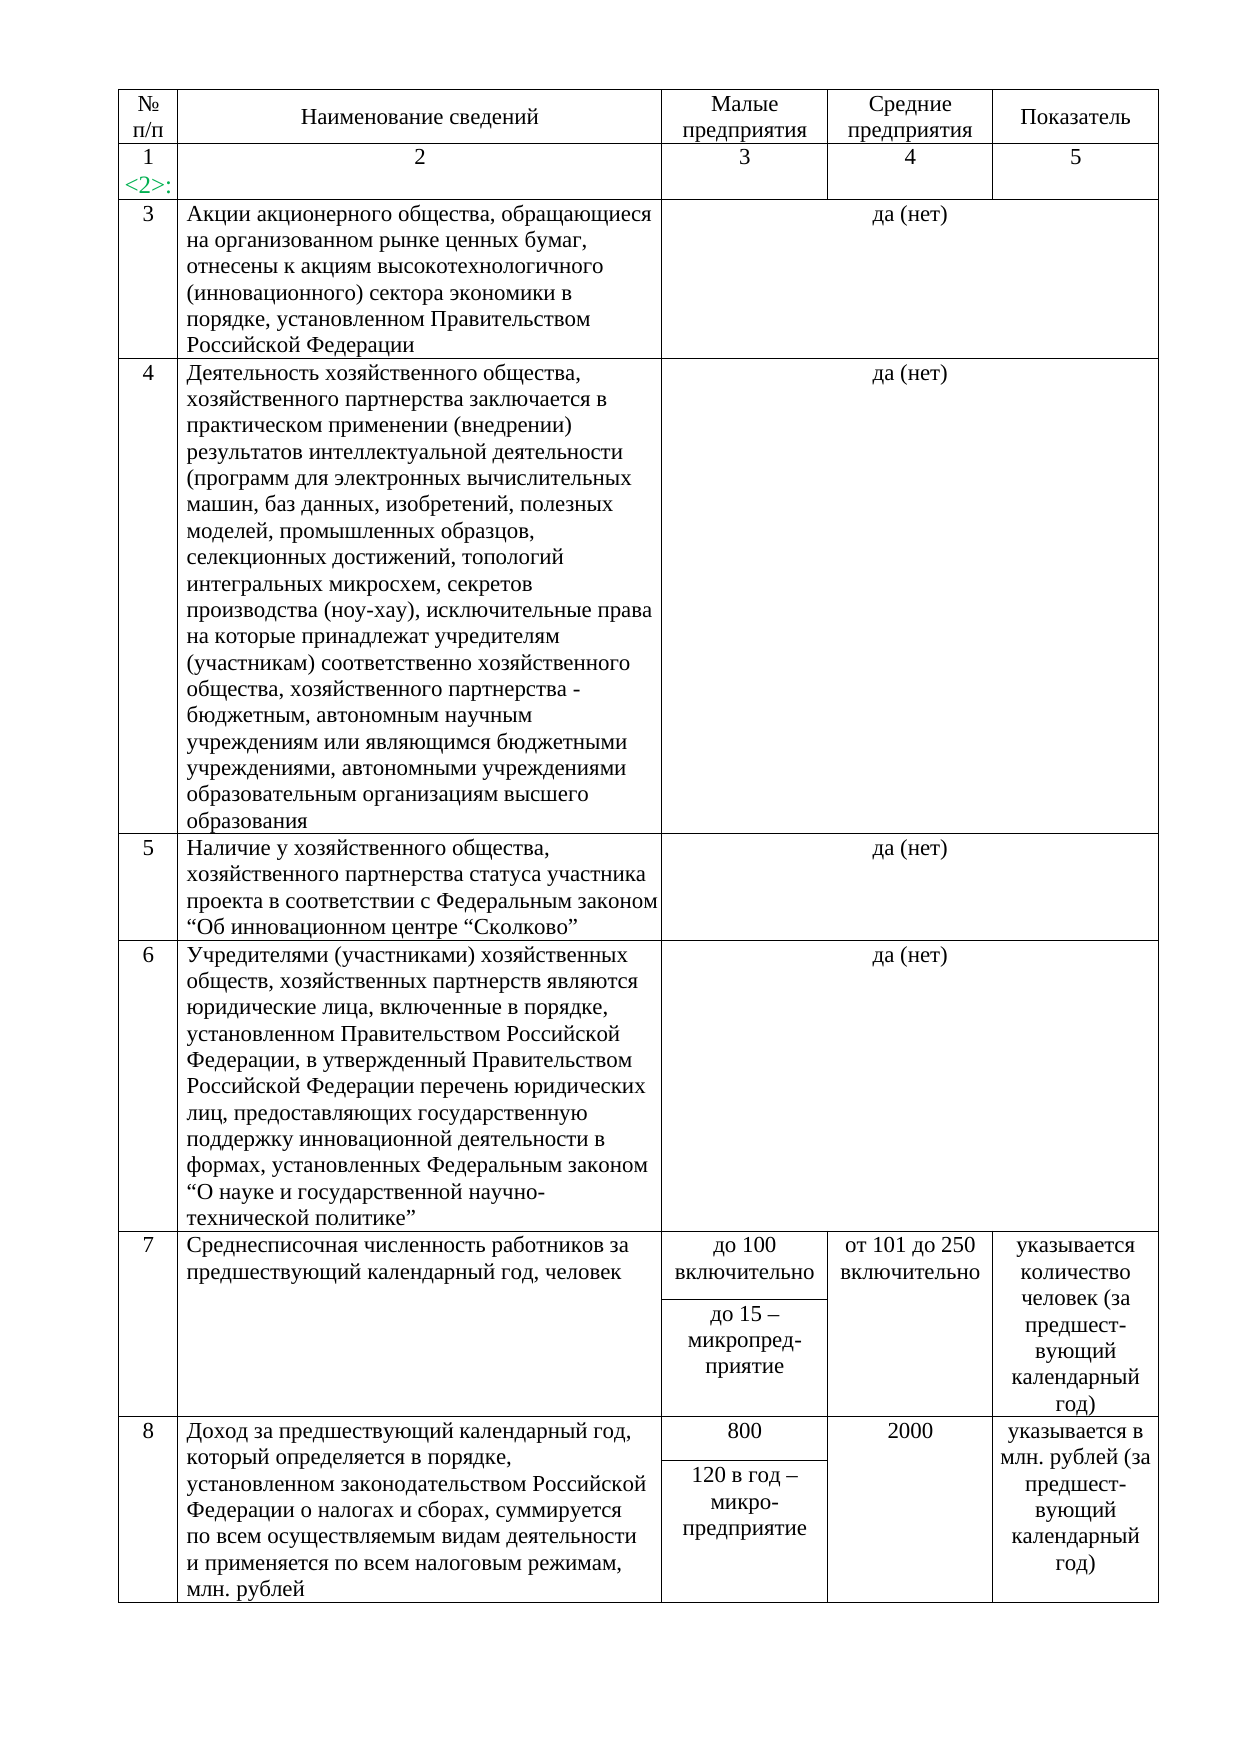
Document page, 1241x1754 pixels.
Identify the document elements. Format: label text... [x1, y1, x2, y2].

table_cell 2 [178, 144, 661, 198]
table_cell Наличие у хозяйственного общества, хозяйственного партнерства статуса участника проекта в соответствии с Федеральным законом “Об инновационном центре “Сколково” [178, 834, 661, 939]
table_cell 120 в год – микропредприятие [662, 1461, 827, 1602]
table_header Показатель [993, 90, 1158, 142]
table_header Малые предприятия [662, 90, 827, 142]
table_cell 3 [119, 200, 177, 358]
table_cell до 15 – микропредприятие [662, 1300, 827, 1416]
table_cell 6 [119, 941, 177, 1231]
table_cell 1 <2>: [119, 144, 177, 198]
table_cell Учредителями (участниками) хозяйственных обществ, хозяйственных партнерств являются юридические лица, включенные в порядке, установленном Правительством Российской Федерации, в утвержденный Правительством Российской Федерации перечень юридических лиц, предоставляющих государственную поддержку инновационной деятельности в формах, установленных Федеральным законом “О науке и государственной научно-технической политике” [178, 941, 661, 1231]
table_cell да (нет) [662, 359, 1158, 833]
table_cell 4 [119, 359, 177, 833]
table_cell да (нет) [662, 834, 1158, 939]
table_header № п/п [119, 90, 177, 142]
table_cell Деятельность хозяйственного общества, хозяйственного партнерства заключается в практическом применении (внедрении) результатов интеллектуальной деятельности (программ для электронных вычислительных машин, баз данных, изобретений, полезных моделей, промышленных образцов, селекционных достижений, топологий интегральных микросхем, секретов производства (ноу-хау), исключительные права на которые принадлежат учредителям (участникам) соответственно хозяйственного общества, хозяйственного партнерства - бюджетным, автономным научным учреждениям или являющимся бюджетными учреждениями, автономными учреждениями образовательным организациям высшего образования [178, 359, 661, 833]
table_cell 5 [993, 144, 1158, 198]
table_cell да (нет) [662, 941, 1158, 1231]
table_header Средние предприятия [828, 90, 992, 142]
table_cell 8 [119, 1417, 177, 1602]
table_cell 4 [828, 144, 992, 198]
table_cell указывается количество человек (за предшествующий календарный год) [993, 1232, 1158, 1416]
table_cell указывается в млн. рублей (за предшествующий календарный год) [993, 1417, 1158, 1602]
table_cell 5 [119, 834, 177, 939]
table_cell Акции акционерного общества, обращающиеся на организованном рынке ценных бумаг, отнесены к акциям высокотехнологичного (инновационного) сектора экономики в порядке, установленном Правительством Российской Федерации [178, 200, 661, 358]
table_header Наименование сведений [178, 90, 661, 142]
table_cell от 101 до 250 включительно [828, 1232, 992, 1416]
table_cell 800 [662, 1417, 827, 1460]
table_cell 2000 [828, 1417, 992, 1602]
table_cell Доход за предшествующий календарный год, который определяется в порядке, установленном законодательством Российской Федерации о налогах и сборах, суммируется по всем осуществляемым видам деятельности и применяется по всем налоговым режимам, млн. рублей [178, 1417, 661, 1602]
table_cell да (нет) [662, 200, 1158, 358]
table_cell Среднесписочная численность работников за предшествующий календарный год, человек [178, 1232, 661, 1416]
table_cell до 100 включительно [662, 1232, 827, 1299]
table_cell 3 [662, 144, 827, 198]
table_cell 7 [119, 1232, 177, 1416]
